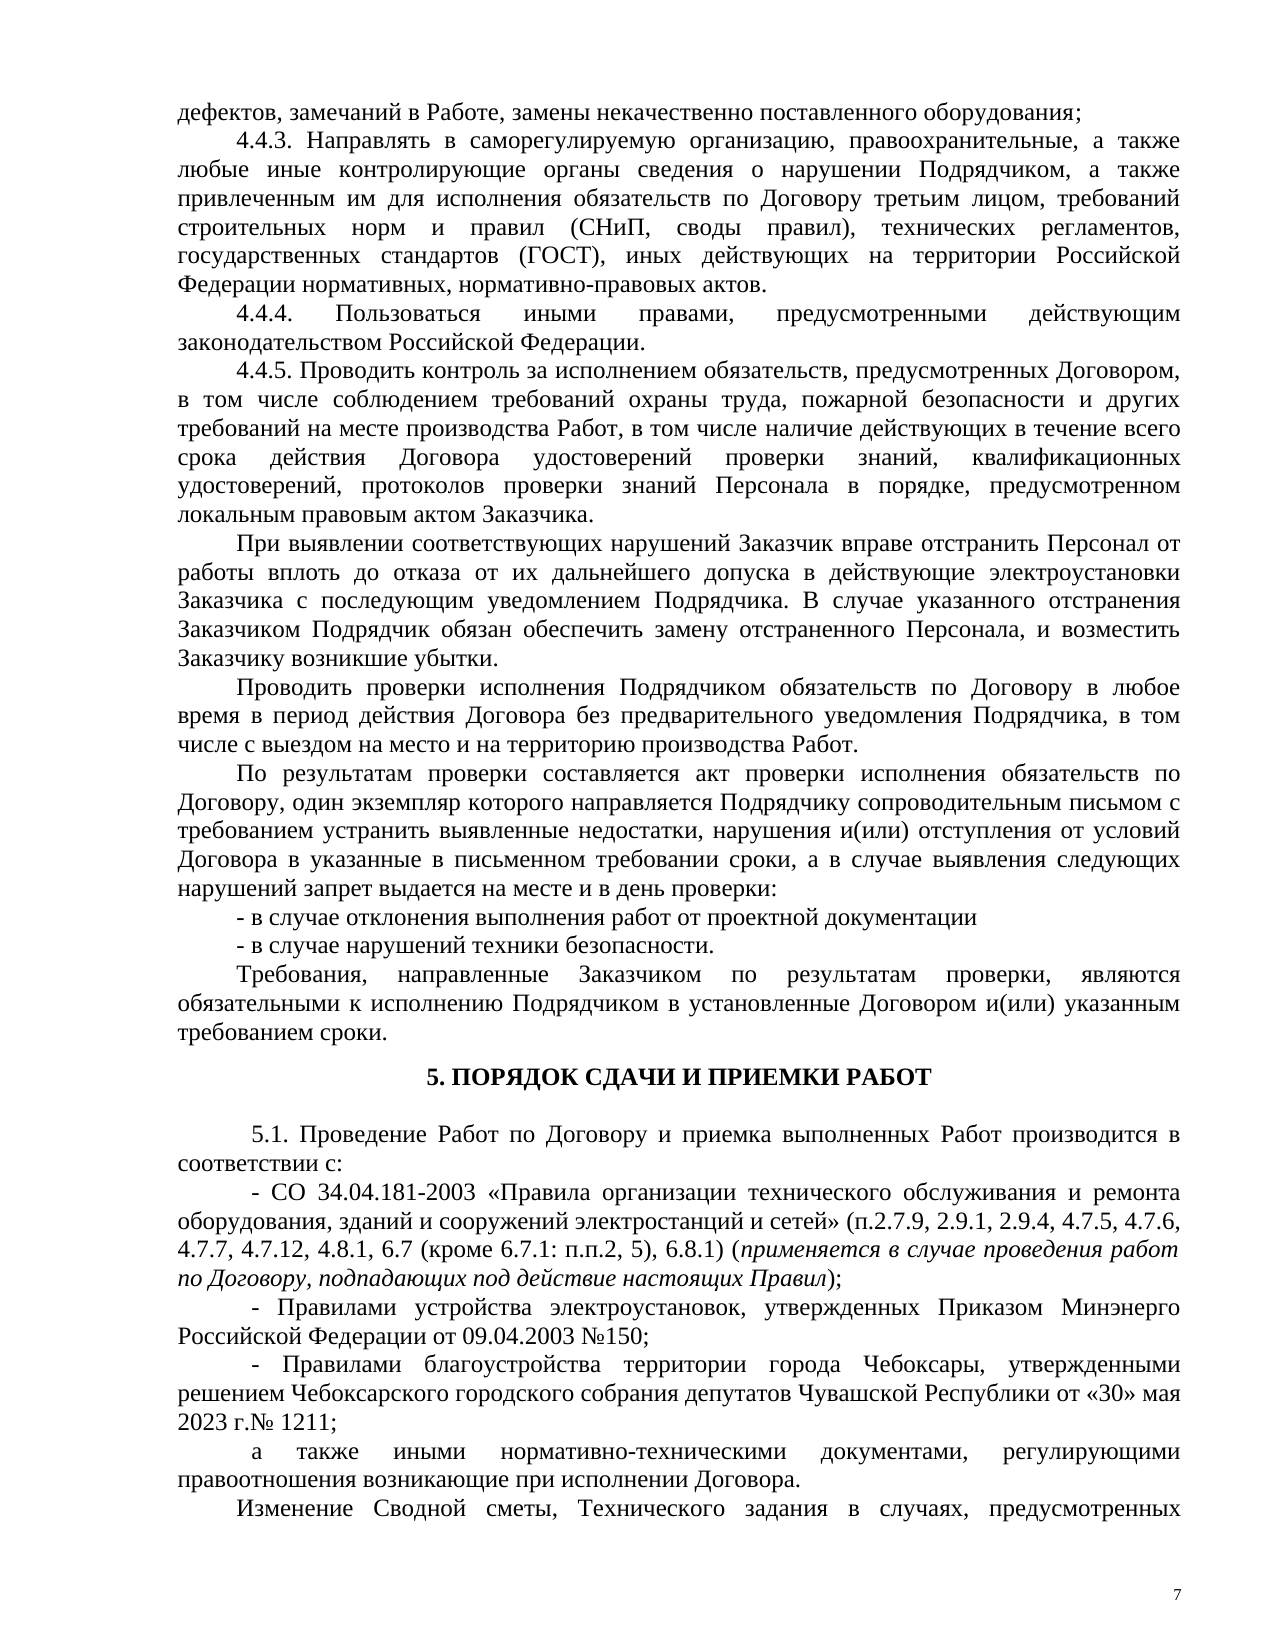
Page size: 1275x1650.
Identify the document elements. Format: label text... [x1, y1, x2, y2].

text 5.1. Проведение Работ по Договору и приемка выполненных Работ производится в соответствии с: [177, 1119, 1181, 1177]
text 4.4.4. Пользоваться иными правами, предусмотренными действующим законодательством Российской Федерации. [177, 298, 1181, 355]
text По результатам проверки составляется акт проверки исполнения обязательств по Договору, один экземпляр которого направляется Подрядчику сопроводительным письмом с требованием устранить выявленные недостатки, нарушения и(или) отступления от условий Договора в указанные в письменном требовании сроки, а в случае выявления следующих нарушений запрет выдается на месте и в день проверки: [177, 758, 1181, 902]
text 4.4.3. Направлять в саморегулируемую организацию, правоохранительные, а также любые иные контролирующие органы сведения о нарушении Подрядчиком, а также привлеченным им для исполнения обязательств по Договору третьим лицом, требований строительных норм и правил (СНиП, своды правил), технических регламентов, государственных стандартов (ГОСТ), иных действующих на территории Российской Федерации нормативных, нормативно-правовых актов. [177, 125, 1181, 298]
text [177, 97, 1181, 125]
text - СО 34.04.181-2003 «Правила организации технического обслуживания и ремонта оборудования, зданий и сооружений электростанций и сетей» (п.2.7.9, 2.9.1, 2.9.4, 4.7.5, 4.7.6, 4.7.7, 4.7.12, 4.8.1, 6.7 (кроме 6.7.1: п.п.2, 5), 6.8.1) (применяется в случае проведения работ по Договору, подпадающих под действие настоящих Правил); [177, 1177, 1181, 1292]
text Требования, направленные Заказчиком по результатам проверки, являются обязательными к исполнению Подрядчиком в установленные Договором и(или) указанным требованием сроки. [177, 959, 1181, 1045]
text - Правилами благоустройства территории города Чебоксары, утвержденными решением Чебоксарского городского собрания депутатов Чувашской Республики от «30» мая 2023 г.№ 1211; [177, 1349, 1181, 1436]
text а также иными нормативно-техническими документами, регулирующими правоотношения возникающие при исполнении Договора. [177, 1436, 1181, 1493]
text 5. ПОРЯДОК СДАЧИ И ПРИЕМКИ РАБОТ [177, 1062, 1181, 1091]
text - Правилами устройства электроустановок, утвержденных Приказом Минэнерго Российской Федерации от 09.04.2003 №150; [177, 1292, 1181, 1349]
text Проводить проверки исполнения Подрядчиком обязательств по Договору в любое время в период действия Договора без предварительного уведомления Подрядчика, в том числе с выездом на место и на территорию производства Работ. [177, 672, 1181, 758]
text 4.4.5. Проводить контроль за исполнением обязательств, предусмотренных Договором, в том числе соблюдением требований охраны труда, пожарной безопасности и других требований на месте производства Работ, в том числе наличие действующих в течение всего срока действия Договора удостоверений проверки знаний, квалификационных удостоверений, протоколов проверки знаний Персонала в порядке, предусмотренном локальным правовым актом Заказчика. [177, 355, 1181, 528]
text - в случае нарушений техники безопасности. [177, 930, 1181, 959]
text - в случае отклонения выполнения работ от проектной документации [177, 902, 1181, 930]
text При выявлении соответствующих нарушений Заказчик вправе отстранить Персонал от работы вплоть до отказа от их дальнейшего допуска в действующие электроустановки Заказчика с последующим уведомлением Подрядчика. В случае указанного отстранения Заказчиком Подрядчик обязан обеспечить замену отстраненного Персонала, и возместить Заказчику возникшие убытки. [177, 528, 1181, 672]
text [177, 1493, 1181, 1522]
